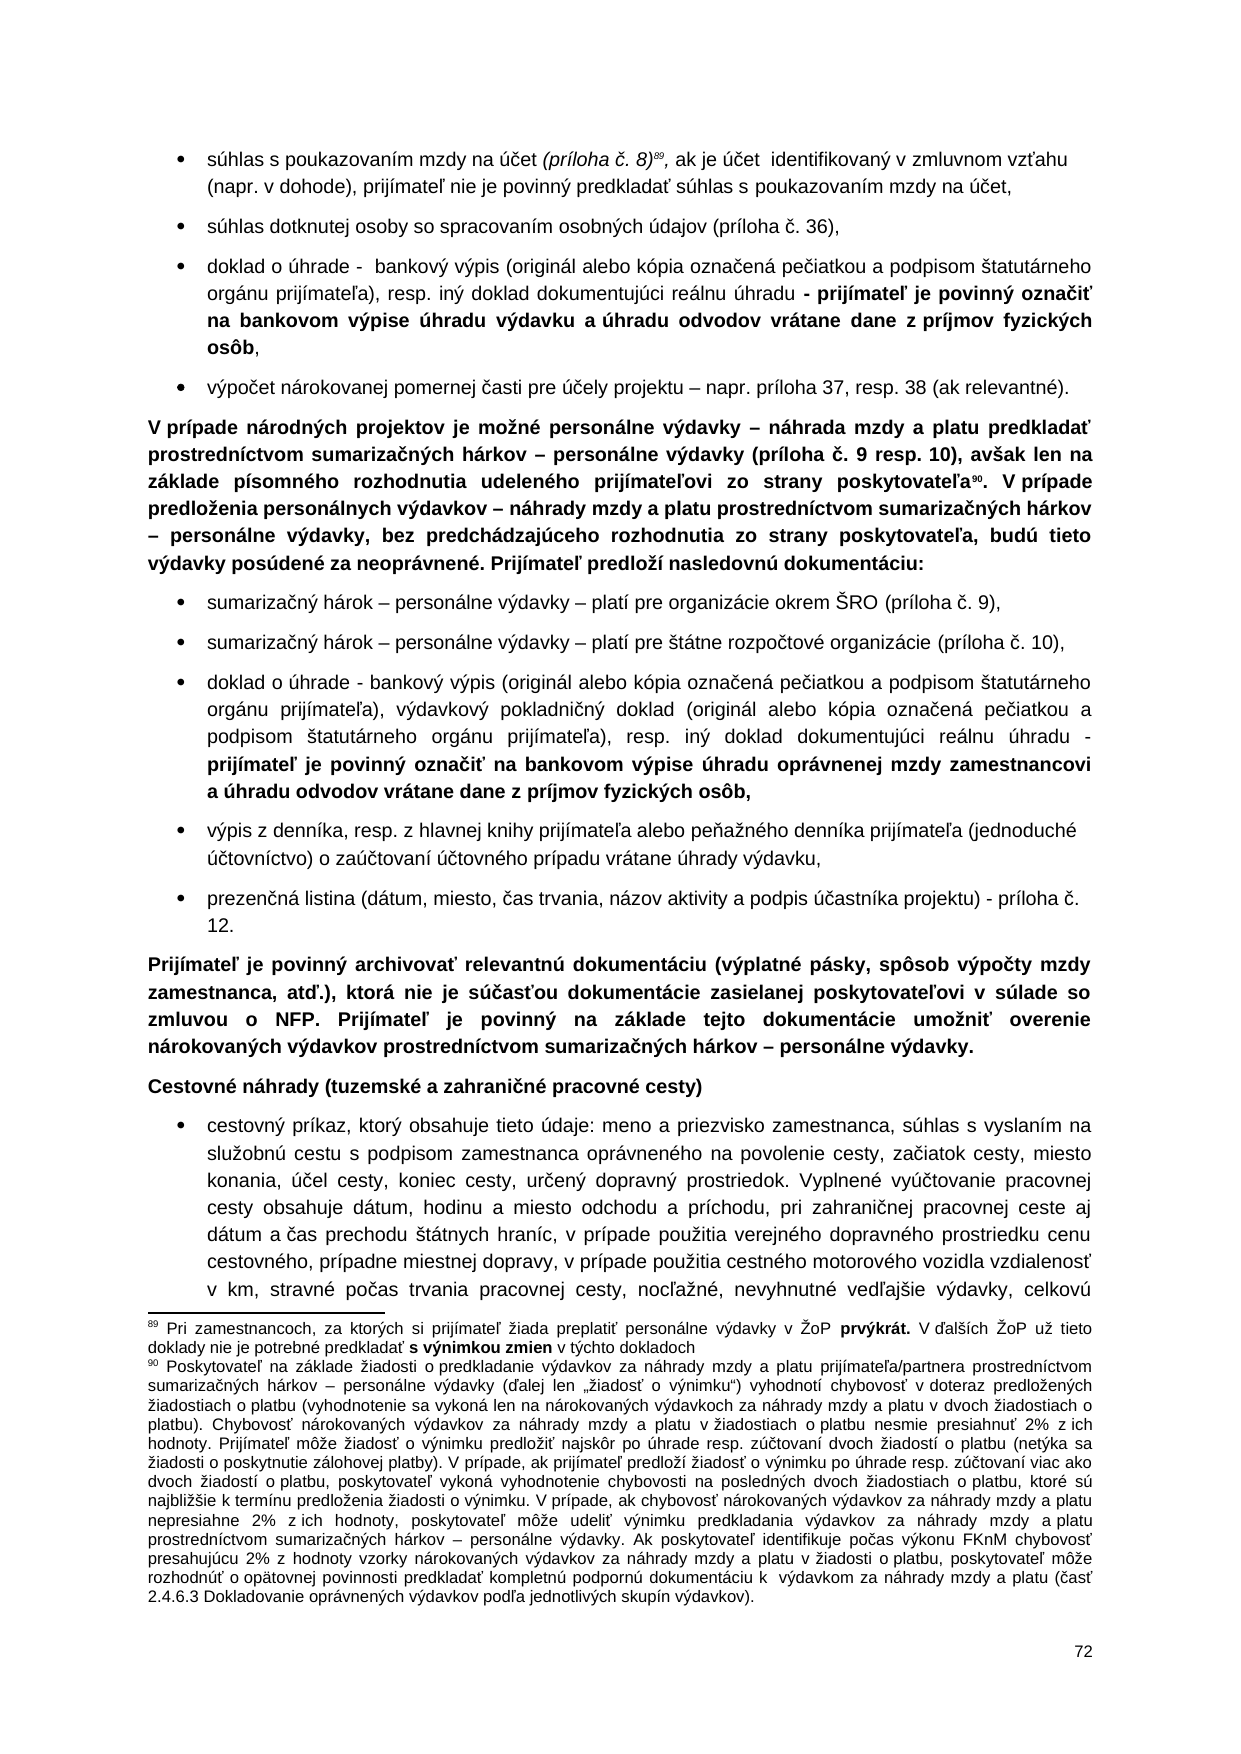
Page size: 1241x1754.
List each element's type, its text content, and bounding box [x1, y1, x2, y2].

text doklad o úhrade - bankový výpis (originál alebo kópia označená pečiatkou a podpisom štatutárneho orgánu prijímateľa), výdavkový pokladničný doklad (originál alebo kópia označená pečiatkou a podpisom štatutárneho orgánu prijímateľa), resp. iný doklad dokumentujúci reálnu úhradu - prijímateľ je povinný označiť na bankovom výpise úhradu oprávnenej mzdy zamestnancovi a úhradu odvodov vrátane dane z príjmov fyzických osôb, [177, 671, 1092, 802]
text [177, 1114, 1092, 1300]
text prezenčná listina (dátum, miesto, čas trvania, názov aktivity a podpis účastníka projektu) - príloha č. 12. [177, 886, 1092, 936]
list doklad o úhrade - bankový výpis (originál alebo kópia označená pečiatkou a podpisom štatutárneho orgánu prijímateľa), resp. iný doklad dokumentujúci reálnu úhradu - prijímateľ je povinný označiť na bankovom výpise úhradu výdavku a úhradu odvodov vrátane dane z príjmov fyzických osôb, [177, 254, 1092, 359]
text výpis z denníka, resp. z hlavnej knihy prijímateľa alebo peňažného denníka prijímateľa (jednoduché účtovníctvo) o zaúčtovaní účtovného prípadu vrátane úhrady výdavku, [177, 819, 1092, 869]
text súhlas dotknutej osoby so spracovaním osobných údajov (príloha č. 36), [177, 215, 1092, 237]
text súhlas s poukazovaním mzdy na účet (príloha č. 8), ak je účet identifikovaný v zmluvnom vzťahu (napr. v dohode), prijímateľ nie je povinný predkladať súhlas s poukazovaním mzdy na účet, [177, 148, 1092, 198]
text sumarizačný hárok – personálne výdavky – platí pre organizácie okrem ŠRO (príloha č. 9), [177, 591, 1092, 614]
text Prijímateľ je povinný archivovať relevantnú dokumentáciu (výplatné pásky, spôsob výpočty mzdy zamestnanca, atď.), ktorá nie je súčasťou dokumentácie zasielanej poskytovateľovi v súlade so zmluvou o NFP. Prijímateľ je povinný na základe tejto dokumentácie umožniť overenie nárokovaných výdavkov prostredníctvom sumarizačných hárkov – personálne výdavky. [148, 953, 1092, 1058]
text sumarizačný hárok – personálne výdavky – platí pre štátne rozpočtové organizácie (príloha č. 10), [177, 631, 1092, 654]
list výpočet nárokovanej pomernej časti pre účely projektu – napr. príloha 37, resp. 38 (ak relevantné). [177, 376, 1092, 399]
text Cestovné náhrady (tuzemské a zahraničné pracovné cesty) [148, 1074, 1092, 1097]
list V prípade národných projektov je možné personálne výdavky – náhrada mzdy a platu predkladať prostredníctvom sumarizačných hárkov – personálne výdavky (príloha č. 9 resp. 10), avšak len na základe písomného rozhodnutia udeleného prijímateľovi zo strany poskytovateľa. V prípade predloženia personálnych výdavkov – náhrady mzdy a platu prostredníctvom sumarizačných hárkov – personálne výdavky, bez predchádzajúceho rozhodnutia zo strany poskytovateľa, budú tieto výdavky posúdené za neoprávnené. Prijímateľ predloží nasledovnú dokumentáciu: [148, 416, 1092, 574]
